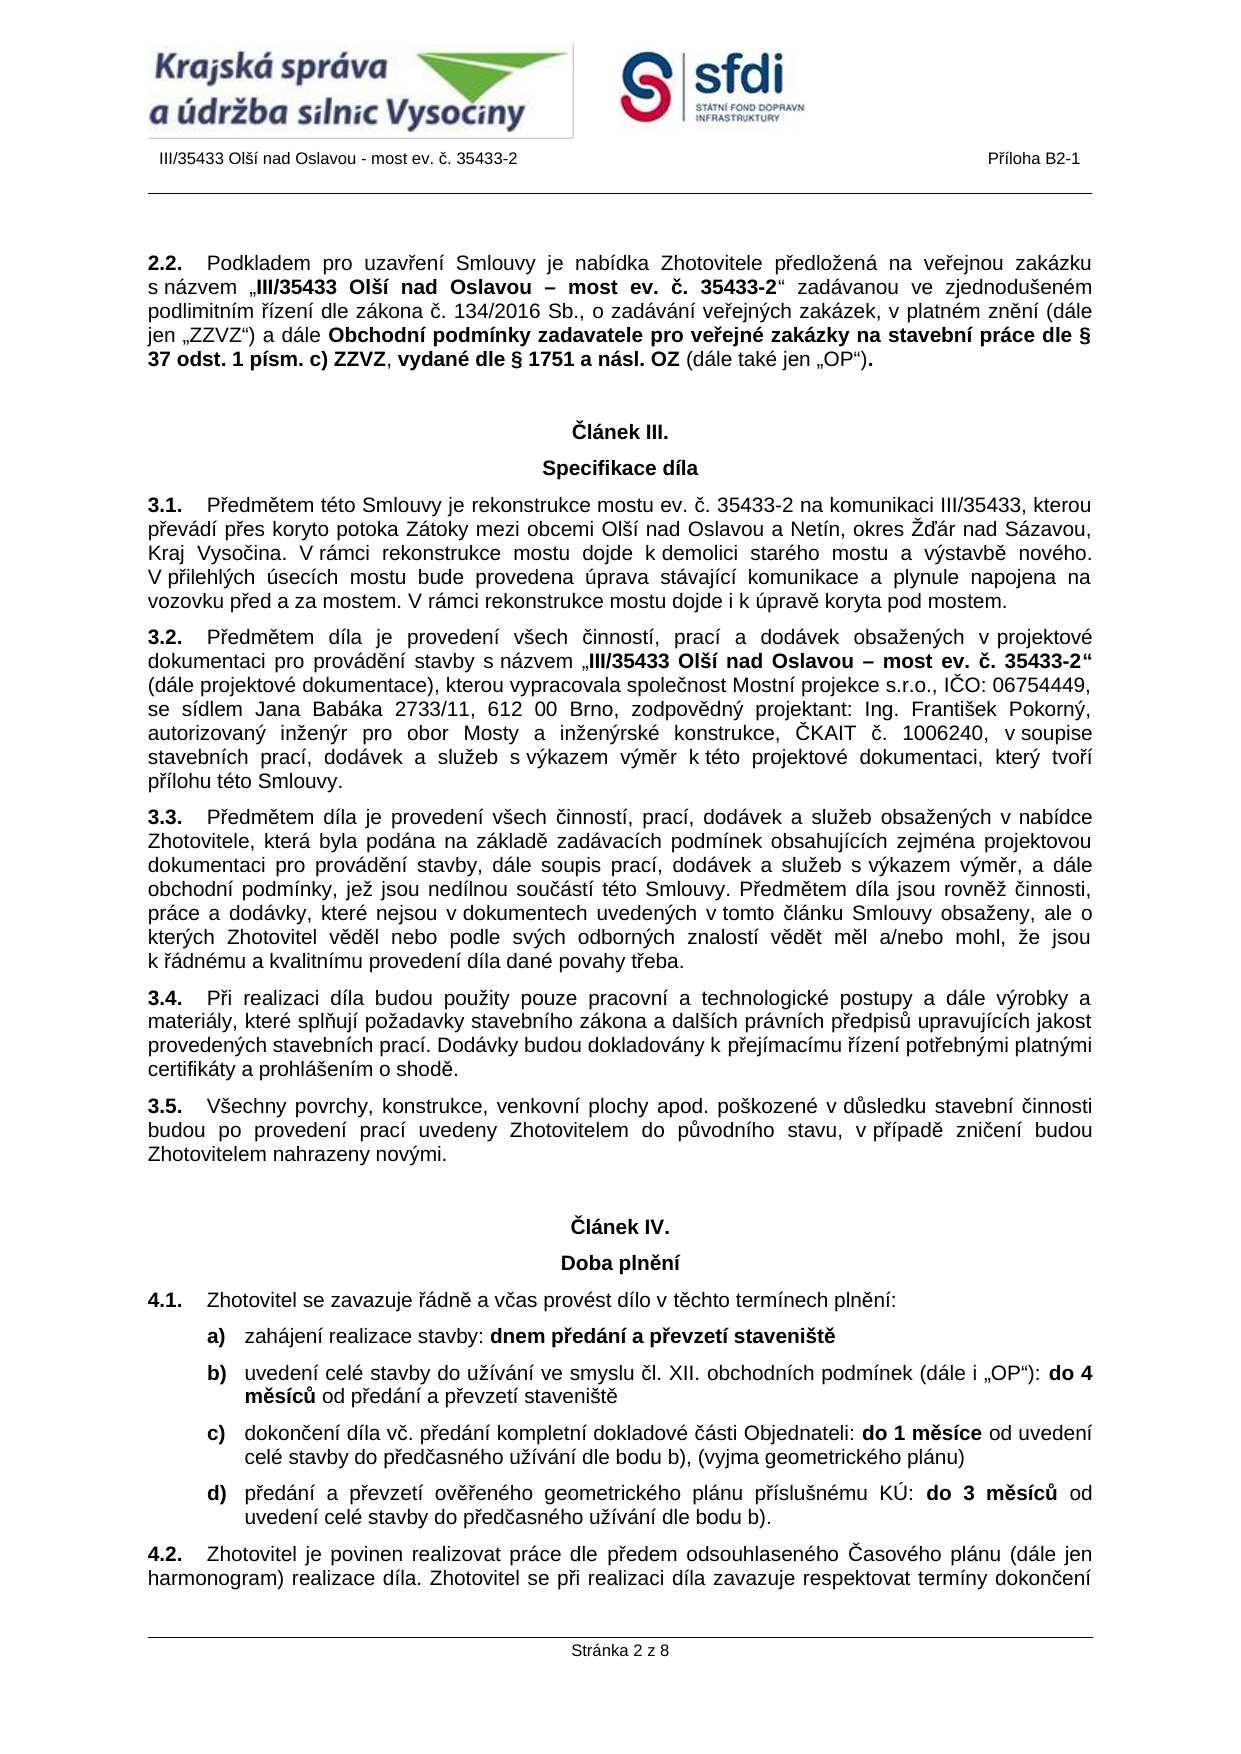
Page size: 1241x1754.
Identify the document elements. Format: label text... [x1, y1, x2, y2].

list Podkladem pro uzavření Smlouvy je nabídka Zhotovitele předložená na veřejnou zakázku s názvem „III/35433 Olší nad Oslavou – most ev. č. 35433-2“ zadávanou ve zjednodušeném podlimitním řízení dle zákona č. 134/2016 Sb., o zadávání veřejných zakázek, v platném znění (dále jen „ZZVZ“) a dále Obchodní podmínky zadavatele pro veřejné zakázky na stavební práce dle § 37 odst. 1 písm. c) ZZVZ, vydané dle § 1751 a násl. OZ (dále také jen „OP“). [148, 251, 1093, 371]
list zahájení realizace stavby: dnem předání a převzetí staveniště [207, 1324, 1093, 1348]
list Předmětem této Smlouvy je rekonstrukce mostu ev. č. 35433-2 na komunikaci III/35433, kterou převádí přes koryto potoka Zátoky mezi obcemi Olší nad Oslavou a Netín, okres Žďár nad Sázavou, Kraj Vysočina. V rámci rekonstrukce mostu dojde k demolici starého mostu a výstavbě nového. V přilehlých úsecích mostu bude provedena úprava stávající komunikace a plynule napojena na vozovku před a za mostem. V rámci rekonstrukce mostu dojde i k úpravě koryta pod mostem. [148, 493, 1093, 612]
list Zhotovitel se zavazuje řádně a včas provést dílo v těchto termínech plnění: [148, 1287, 1093, 1311]
subtitle Specifikace díla [148, 456, 1093, 480]
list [148, 1542, 1093, 1589]
list uvedení celé stavby do užívání ve smyslu čl. XII. obchodních podmínek (dále i „OP“): do 4 měsíců od předání a převzetí staveniště [207, 1360, 1093, 1408]
text Článek IV. [148, 1214, 1093, 1238]
text Článek III. [148, 420, 1093, 444]
list dokončení díla vč. předání kompletní dokladové části Objednateli: do 1 měsíce od uvedení celé stavby do předčasného užívání dle bodu b), (vyjma geometrického plánu) [207, 1421, 1093, 1469]
list Předmětem díla je provedení všech činností, prací a dodávek obsažených v projektové dokumentaci pro provádění stavby s názvem „III/35433 Olší nad Oslavou – most ev. č. 35433-2“ (dále projektové dokumentace), kterou vypracovala společnost Mostní projekce s.r.o., IČO: 06754449, se sídlem Jana Babáka 2733/11, 612 00 Brno, zodpovědný projektant: Ing. František Pokorný, autorizovaný inženýr pro obor Mosty a inženýrské konstrukce, ČKAIT č. 1006240, v soupise stavebních prací, dodávek a služeb s výkazem výměr k této projektové dokumentaci, který tvoří přílohu této Smlouvy. [148, 625, 1093, 793]
list Předmětem díla je provedení všech činností, prací, dodávek a služeb obsažených v nabídce Zhotovitele, která byla podána na základě zadávacích podmínek obsahujících zejména projektovou dokumentaci pro provádění stavby, dále soupis prací, dodávek a služeb s výkazem výměr, a dále obchodní podmínky, jež jsou nedílnou součástí této Smlouvy. Předmětem díla jsou rovněž činnosti, práce a dodávky, které nejsou v dokumentech uvedených v tomto článku Smlouvy obsaženy, ale o kterých Zhotovitel věděl nebo podle svých odborných znalostí vědět měl a/nebo mohl, že jsou k řádnému a kvalitnímu provedení díla dané povahy třeba. [148, 805, 1093, 973]
list předání a převzetí ověřeného geometrického plánu příslušnému KÚ: do 3 měsíců od uvedení celé stavby do předčasného užívání dle bodu b). [207, 1481, 1093, 1529]
picture [617, 32, 805, 136]
list Všechny povrchy, konstrukce, venkovní plochy apod. poškozené v důsledku stavební činnosti budou po provedení prací uvedeny Zhotovitelem do původního stavu, v případě zničení budou Zhotovitelem nahrazeny novými. [148, 1094, 1093, 1166]
list Při realizaci díla budou použity pouze pracovní a technologické postupy a dále výrobky a materiály, které splňují požadavky stavebního zákona a dalších právních předpisů upravujících jakost provedených stavebních prací. Dodávky budou dokladovány k přejímacímu řízení potřebnými platnými certifikáty a prohlášením o shodě. [148, 985, 1093, 1081]
picture [147, 44, 574, 140]
subtitle Doba plnění [148, 1251, 1093, 1275]
